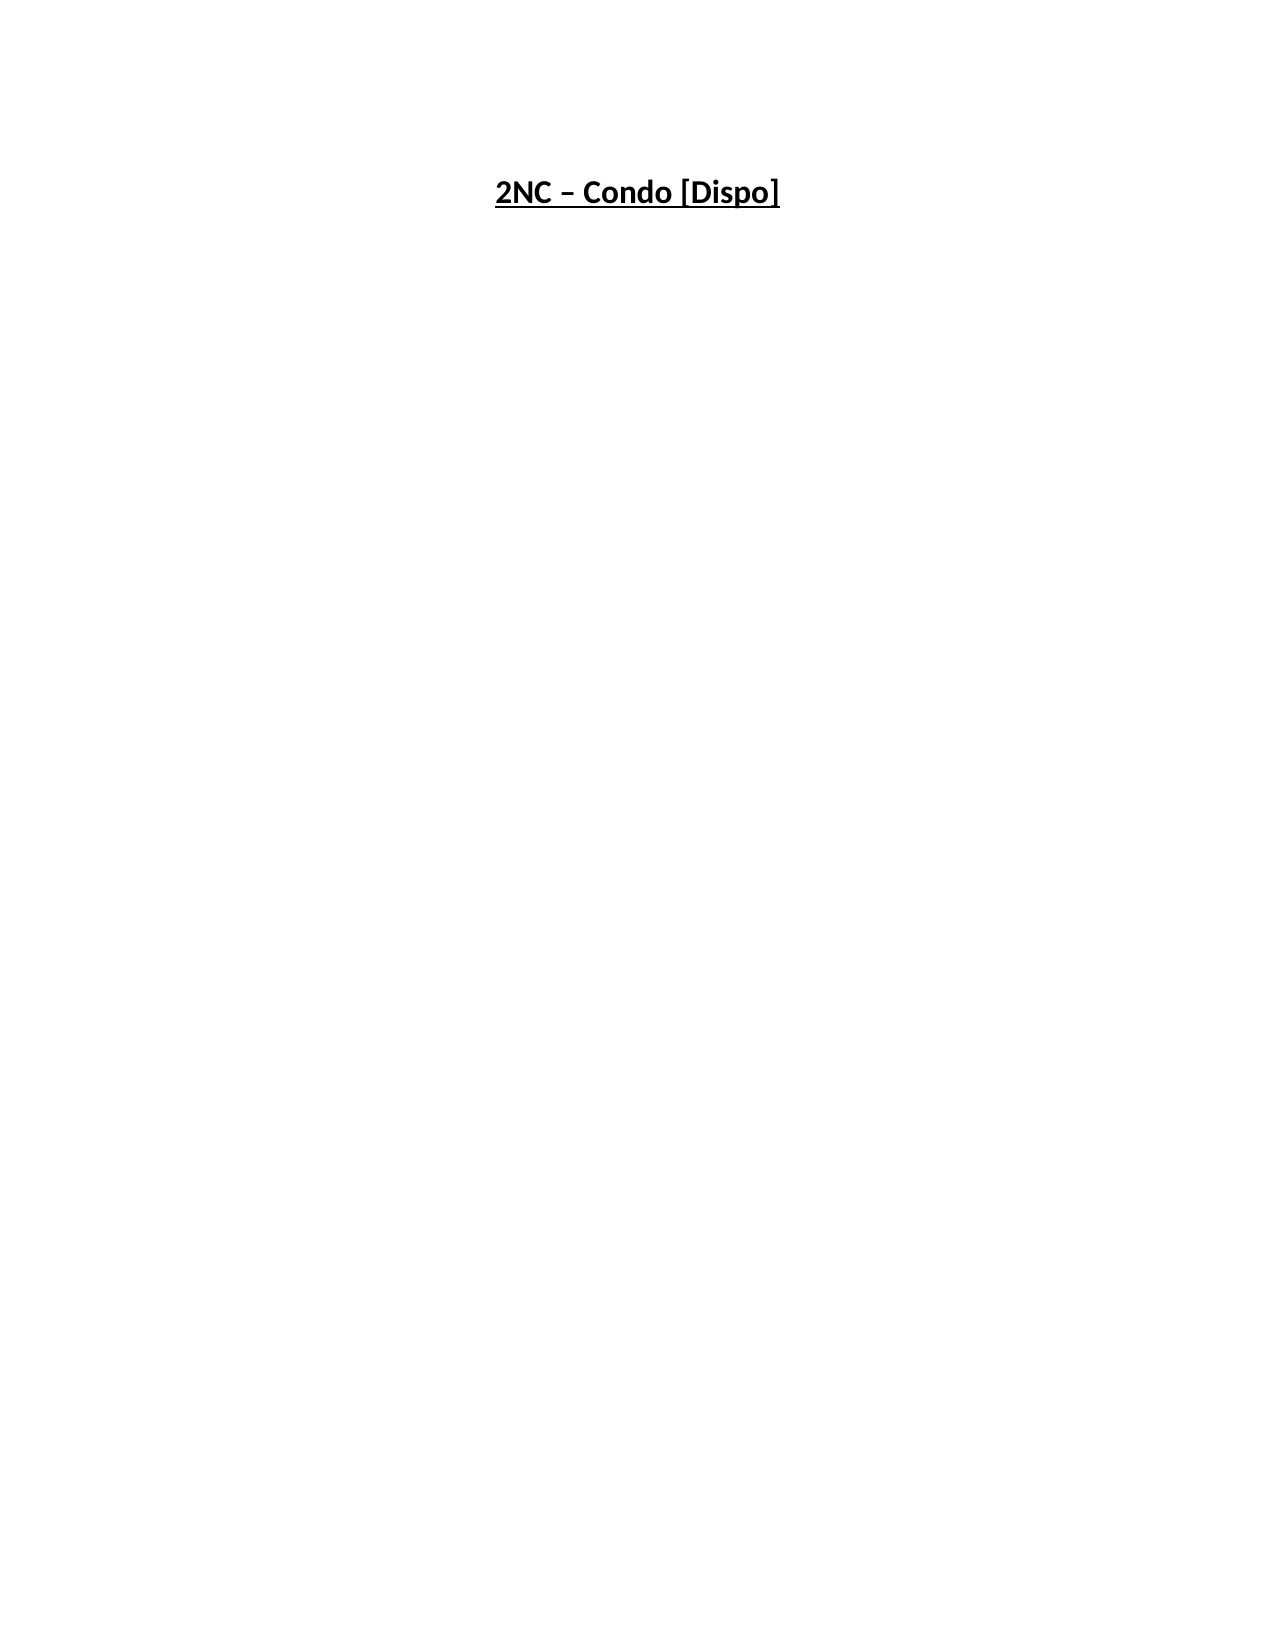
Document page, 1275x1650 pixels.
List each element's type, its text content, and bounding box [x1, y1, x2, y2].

subtitle 2NC – Condo [Dispo] [150, 171, 1125, 212]
